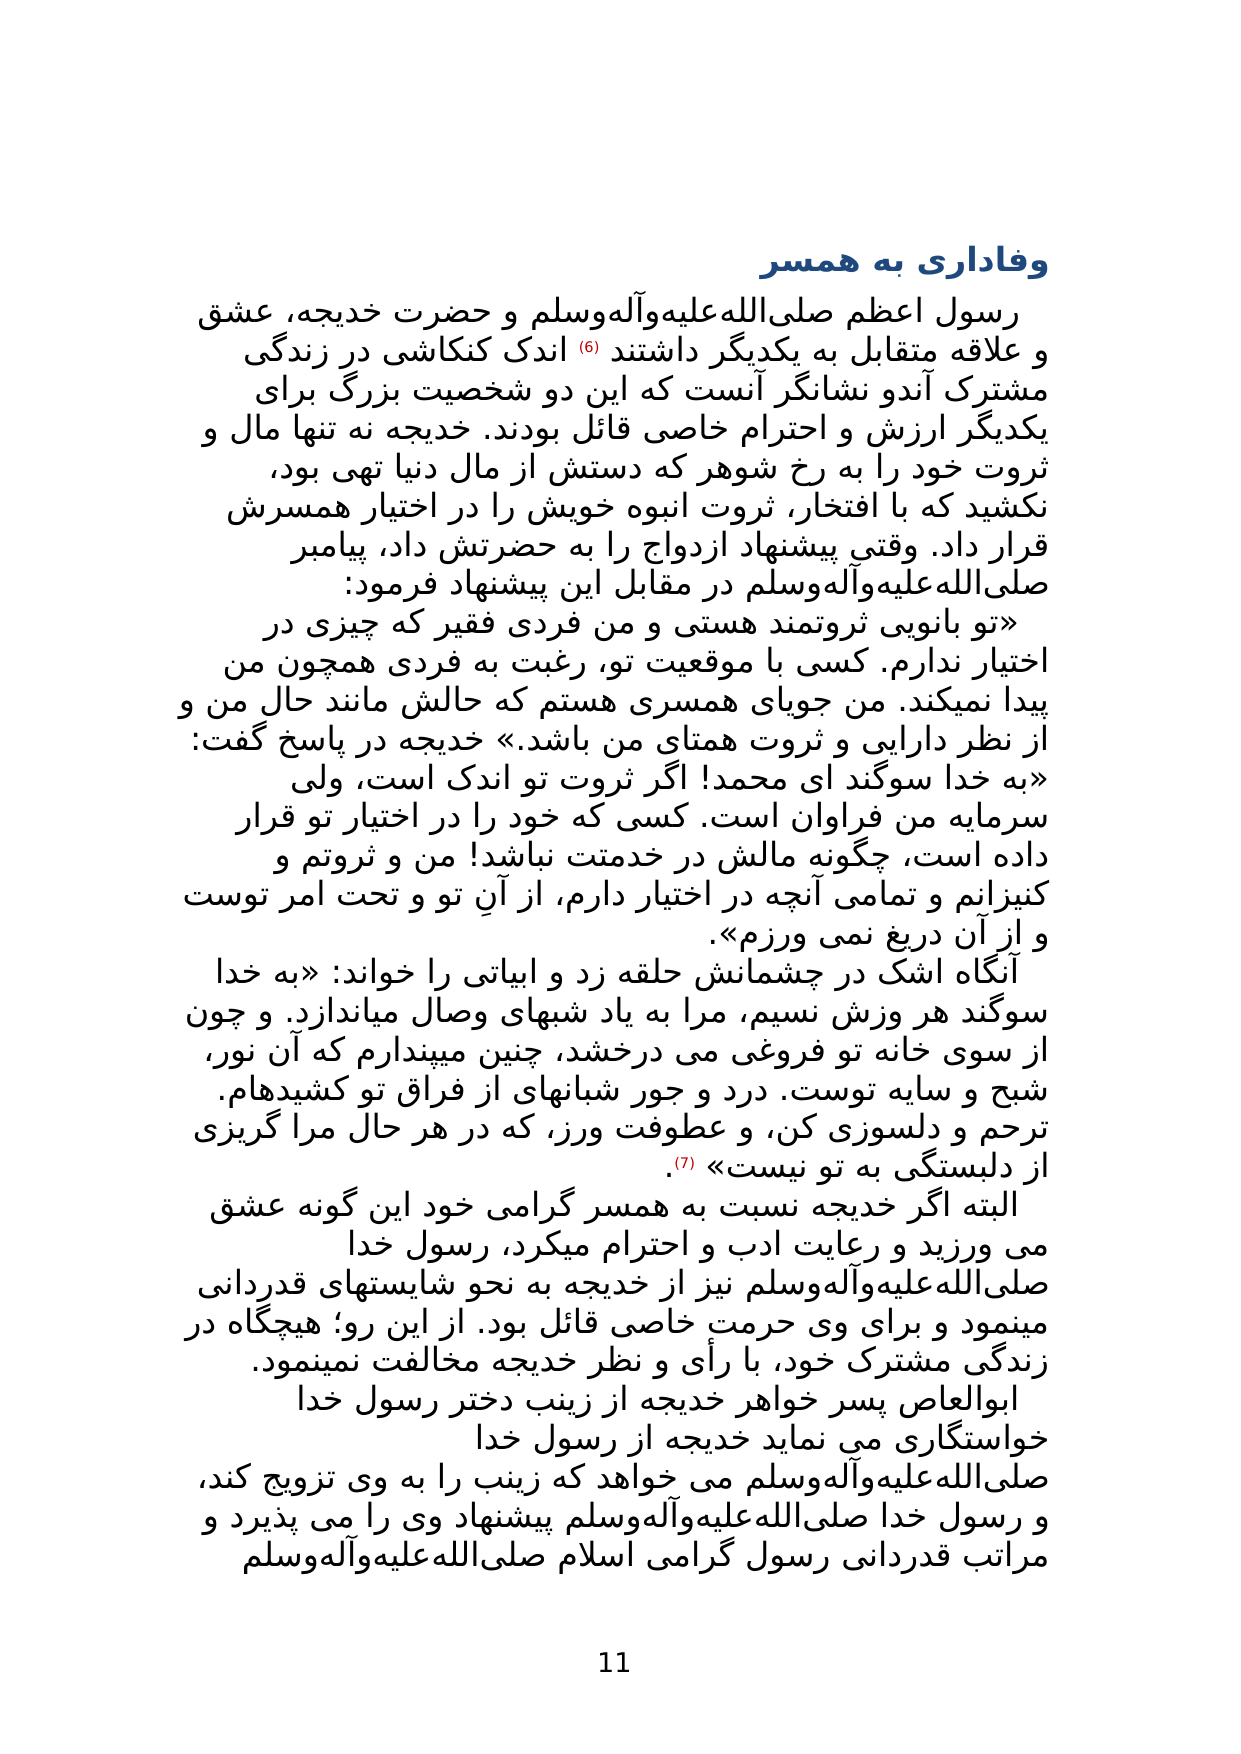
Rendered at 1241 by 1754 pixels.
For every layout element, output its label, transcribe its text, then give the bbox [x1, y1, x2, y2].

subtitle وفادارى به همسر [178, 241, 1050, 279]
text آنگاه اشک در چشمانش حلقه زد و ابیاتى را خواند: «به خدا سوگند هر وزش نسیم، مرا به یاد شبهاى وصال می‏اندازد. و چون از سوى خانه تو فروغى مى درخشد، چنین می‏پندارم که آن نور، شبح و سایه توست. درد و جور شبانه‏اى از فراق تو کشیده‏ام. ترحم و دلسوزى کن، و عطوفت ورز، که در هر حال مرا گریزى از دلبستگى به تو نیست» (7). [178, 952, 1050, 1186]
text «تو بانویى ثروتمند هستى و من فردى فقیر که چیزى در اختیار ندارم. کسى با موقعیت تو، رغبت به فردى همچون من پیدا نمی‏کند. من جویاى همسری‏ هستم که حالش مانند حال من و از نظر دارایى و ثروت همتاى من باشد.» خدیجه در پاسخ گفت: «به خدا سوگند اى محمد! اگر ثروت تو اندک است، ولى سرمایه من فراوان است. کسى که خود را در اختیار تو قرار داده است، چگونه مالش در خدمتت نباشد! من و ثروتم و کنیزانم و تمامى آنچه در اختیار دارم، از آنِ تو و تحت امر توست و از آن دریغ نمى ورزم». [178, 603, 1050, 952]
text البته اگر خدیجه نسبت به همسر گرامى خود این گونه عشق مى ورزید و رعایت ادب و احترام می‏کرد، رسول خدا صلى‌الله‌عليه‌وآله‌وسلم نیز از خدیجه به نحو شایسته‏اى قدردانى می‏نمود و براى وى حرمت خاصى قائل بود. از این رو؛ هیچگاه در زندگى مشترک خود، با رأى و نظر خدیجه مخالفت نمی‏نمود. [178, 1186, 1050, 1380]
text رسول اعظم صلى‌الله‌عليه‌وآله‌وسلم و حضرت خدیجه، عشق و علاقه متقابل به یکدیگر داشتند (6) اندک کنکاشى در زندگى مشترک آندو نشانگر آنست که این دو شخصیت بزرگ براى یکدیگر ارزش و احترام خاصى قائل بودند. خدیجه نه تنها مال و ثروت خود را به رخ شوهر که دستش از مال دنیا تهى بود، نکشید که با افتخار، ثروت انبوه خویش را در اختیار همسرش قرار داد. وقتى پیشنهاد ازدواج را به حضرتش داد، پیامبر صلى‌الله‌عليه‌وآله‌وسلم در مقابل این پیشنهاد فرمود: [178, 292, 1050, 603]
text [178, 1380, 1050, 1574]
